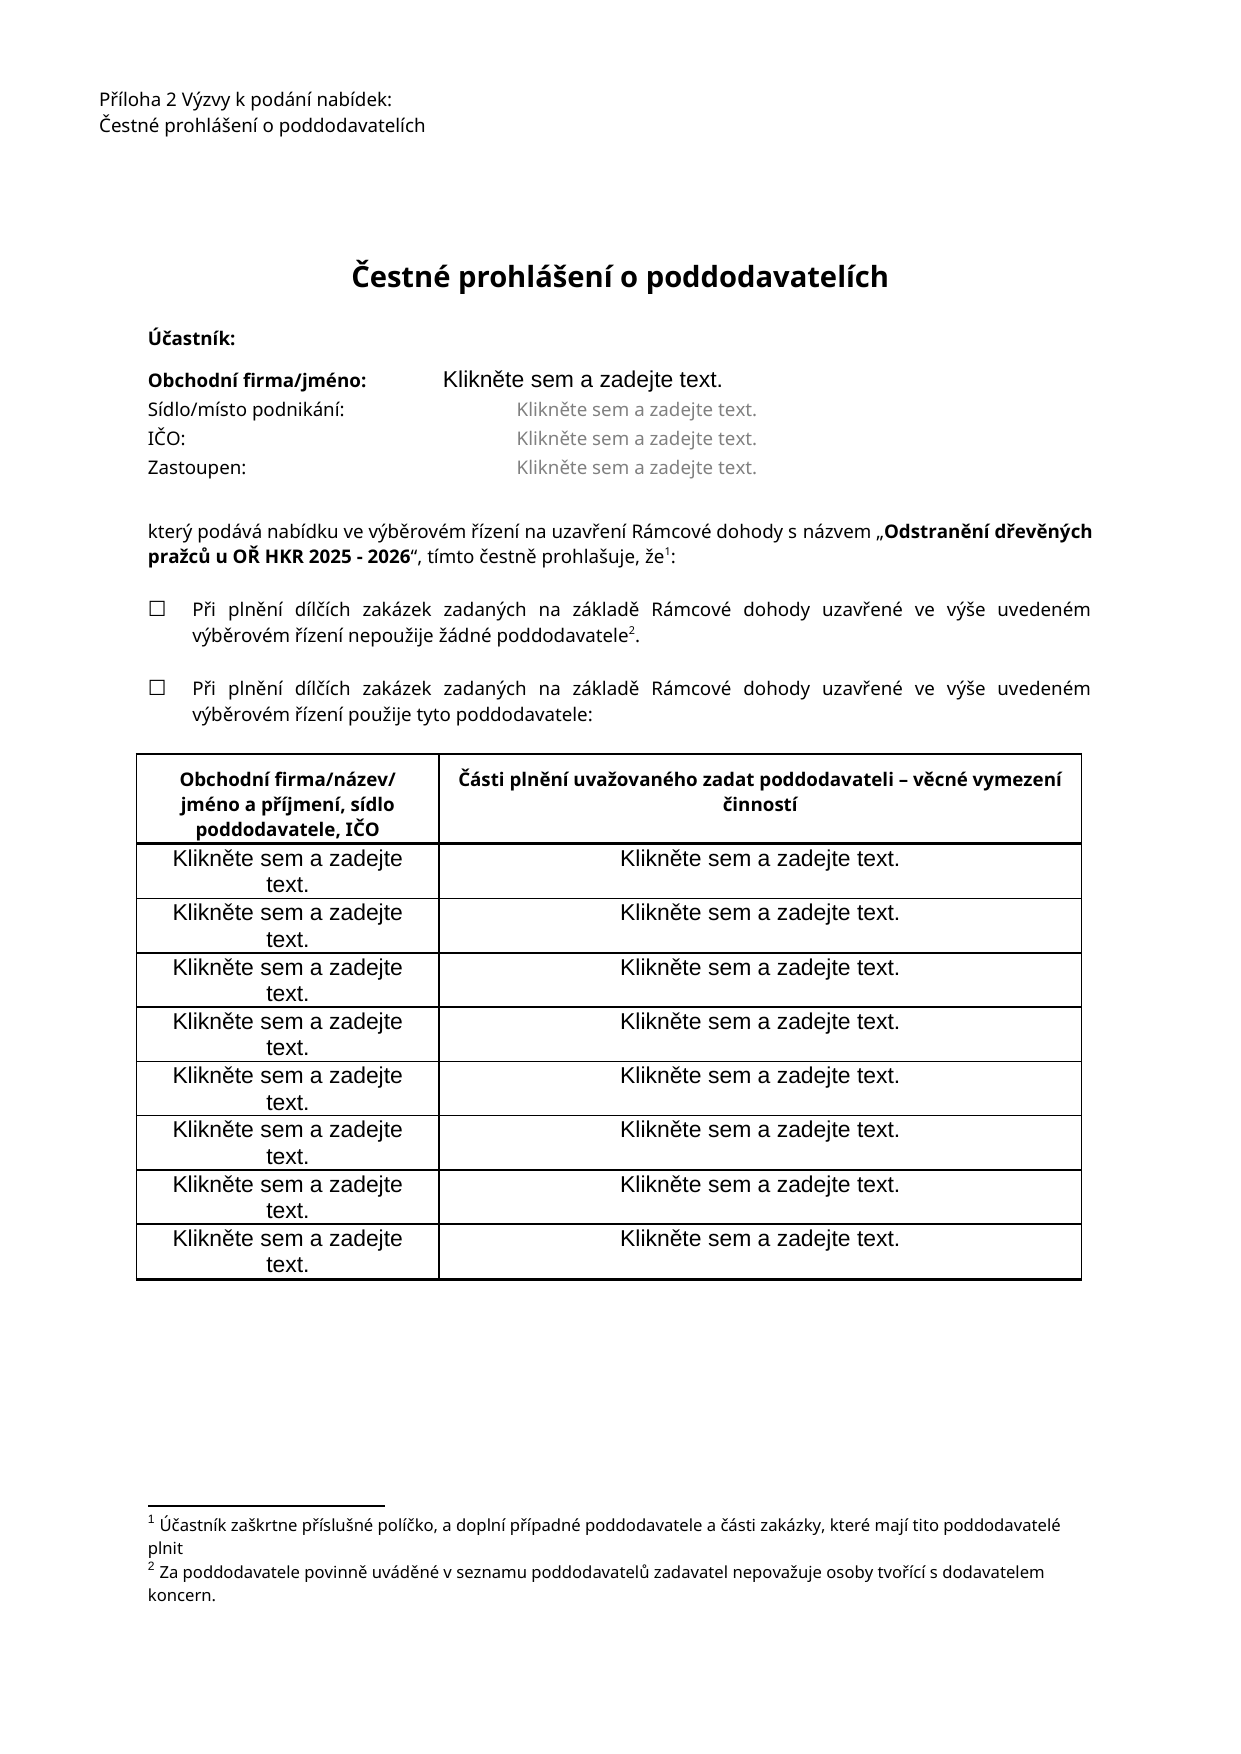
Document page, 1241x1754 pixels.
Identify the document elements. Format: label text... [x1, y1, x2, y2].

text Obchodní firma/jméno: [148, 364, 1093, 393]
text Sídlo/místo podnikání: [148, 393, 1093, 422]
table_header Části plnění uvažovaného zadat poddodavateli – věcné vymezení činností [440, 755, 1081, 842]
text který podává nabídku ve výběrovém řízení na uzavření Rámcové dohody s názvem „Odstranění dřevěných pražců u OŘ HKR 2025 - 2026“, tímto čestně prohlašuje, že: [148, 518, 1093, 569]
text IČO: [148, 422, 1093, 451]
text Při plnění dílčích zakázek zadaných na základě Rámcové dohody uzavřené ve výše uvedeném výběrovém řízení použije tyto poddodavatele: [148, 673, 1093, 727]
text Zastoupen: [148, 451, 1093, 480]
text Účastník: [148, 321, 1093, 352]
text Při plnění dílčích zakázek zadaných na základě Rámcové dohody uzavřené ve výše uvedeném výběrovém řízení nepoužije žádné poddodavatele. [148, 594, 1093, 648]
table_header Obchodní firma/název/ jméno a příjmení, sídlo poddodavatele, IČO [137, 755, 438, 842]
title Čestné prohlášení o poddodavatelích [148, 256, 1093, 296]
